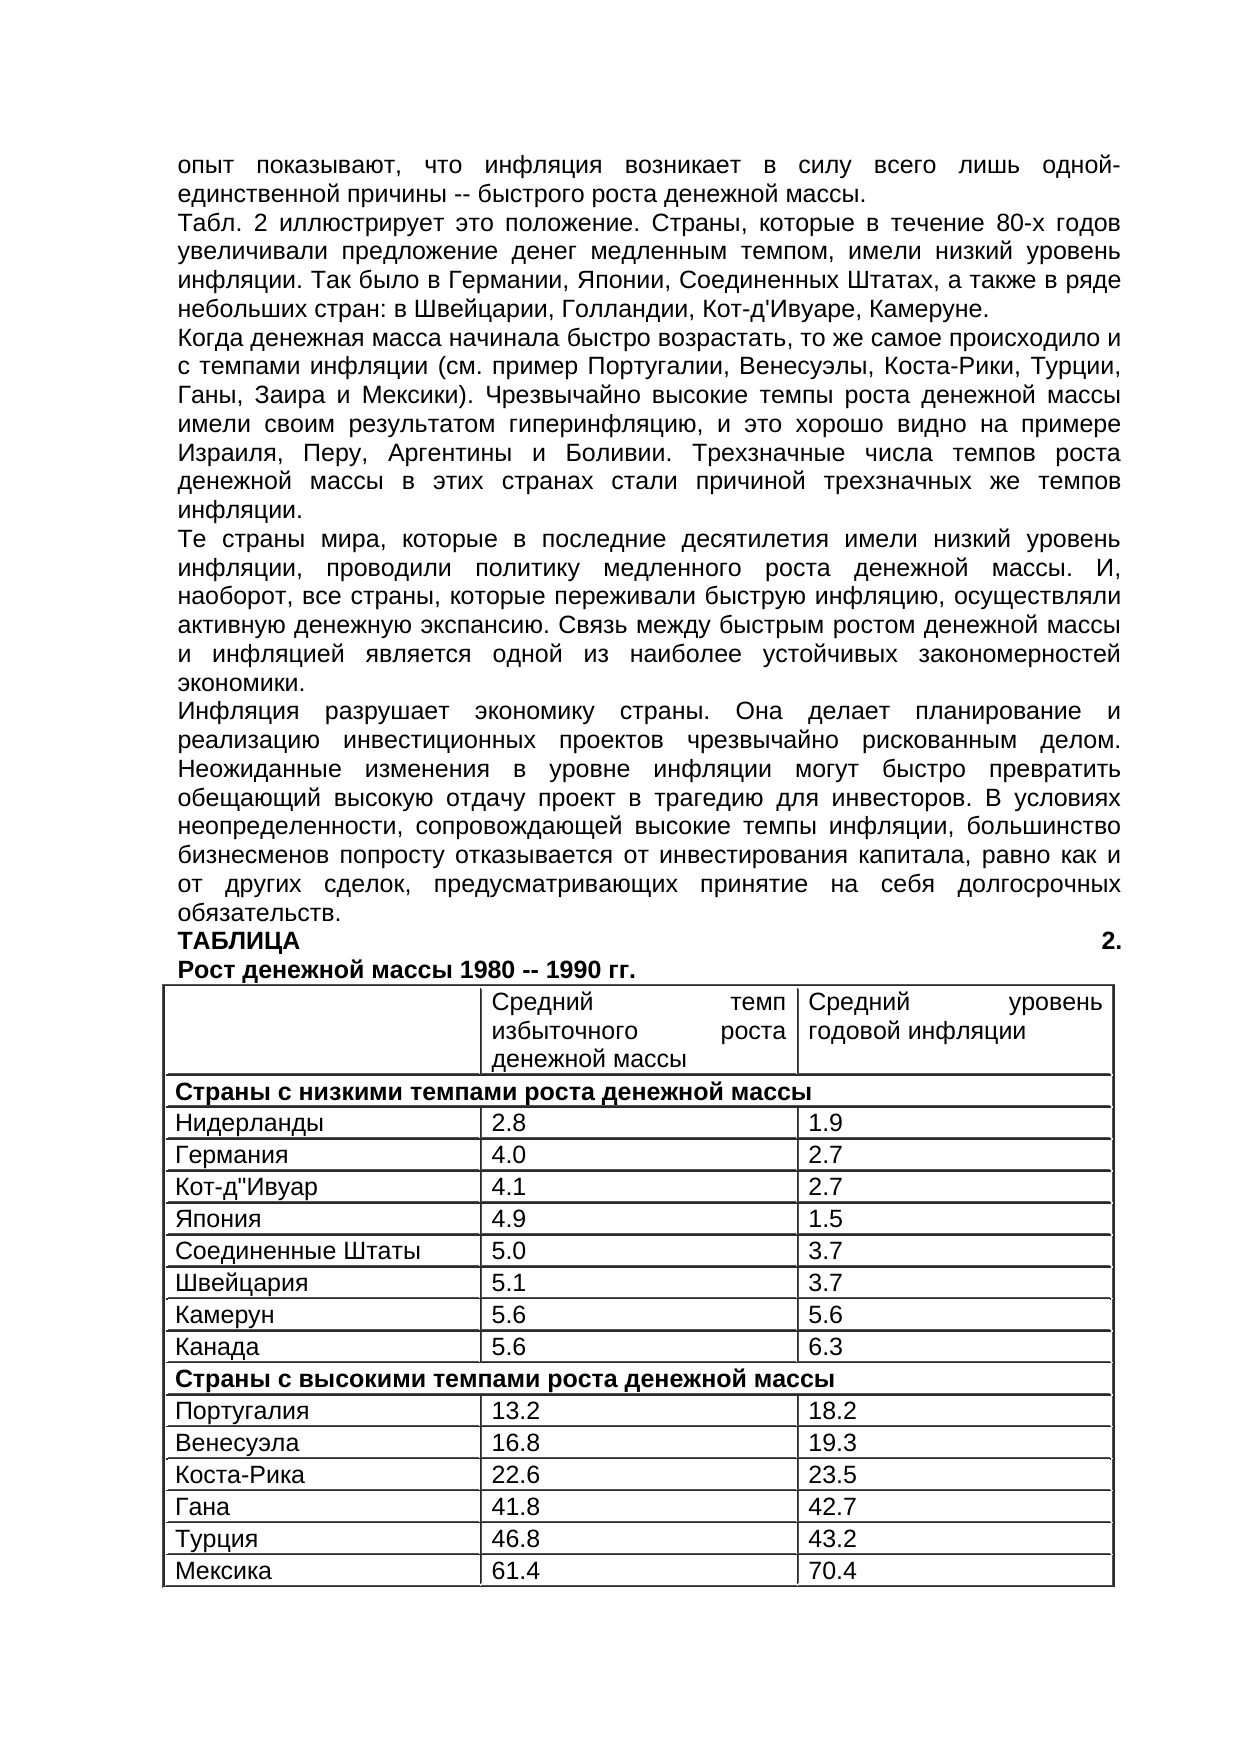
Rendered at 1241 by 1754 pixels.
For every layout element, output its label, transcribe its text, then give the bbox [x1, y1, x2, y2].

table_cell Япония [166, 1204, 479, 1233]
table_cell 18.2 [799, 1393, 1113, 1425]
table_cell Соединенные Штаты [166, 1236, 479, 1265]
text Когда денежная масса начинала быстро возрастать, то же самое происходило и с темпами инфляции (см. пример Португалии, Венесуэлы, Коста-Рики, Турции, Ганы, Заира и Мексики). Чрезвычайно высокие темпы роста денежной массы имели своим результатом гиперинфляцию, и это хорошо видно на примере Израиля, Перу, Аргентины и Боливии. Трехзначные числа темпов роста денежной массы в этих странах стали причиной трехзначных же темпов инфляции. [177, 322, 1122, 524]
table_cell 5.0 [482, 1237, 796, 1265]
table_cell 70.4 [797, 1553, 1113, 1585]
table_cell 4.0 [482, 1141, 796, 1169]
table_cell 4.9 [482, 1205, 796, 1233]
table_cell 4.1 [482, 1173, 796, 1201]
table_cell Венесуэла [165, 1425, 479, 1457]
table_cell Страны с низкими темпами роста денежной массы [166, 1073, 1113, 1105]
table_cell 19.3 [799, 1425, 1113, 1457]
table_header [166, 986, 481, 1073]
table_cell Швейцария [166, 1268, 479, 1297]
table_cell 22.6 [482, 1460, 796, 1489]
table_cell Камерун [166, 1300, 479, 1329]
table_cell 13.2 [482, 1397, 796, 1425]
table_cell 2.8 [482, 1109, 796, 1137]
table_cell Турция [165, 1521, 479, 1553]
table_cell Канада [166, 1332, 479, 1361]
table_cell 41.8 [482, 1492, 796, 1521]
text Табл. 2 иллюстрирует это положение. Страны, которые в течение 80-х годов увеличивали предложение денег медленным темпом, имели низкий уровень инфляции. Так было в Германии, Японии, Соединенных Штатах, а также в ряде небольших стран: в Швейцарии, Голландии, Кот-д'Ивуаре, Камеруне. [177, 207, 1122, 322]
table_cell 1.9 [799, 1105, 1113, 1137]
table_cell 46.8 [482, 1524, 796, 1553]
table_cell 1.5 [799, 1201, 1113, 1233]
table_header Средний уровень годовой инфляции [797, 986, 1112, 1073]
table_cell Португалия [166, 1396, 479, 1425]
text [177, 150, 1122, 207]
table_cell Страны с высокими темпами роста денежной массы [165, 1361, 1113, 1393]
table_cell 3.7 [799, 1265, 1113, 1297]
table_cell 23.5 [799, 1457, 1113, 1489]
table_cell Нидерланды [166, 1108, 479, 1137]
table_cell 61.4 [481, 1556, 797, 1585]
table_cell Коста-Рика [166, 1460, 479, 1489]
table_cell 5.6 [799, 1297, 1113, 1329]
table_cell 5.1 [482, 1269, 796, 1297]
table_cell Мексика [165, 1553, 481, 1585]
table_cell 5.6 [482, 1333, 796, 1361]
text ТАБЛИЦА 2. Рост денежной массы 1980 -- 1990 гг. [177, 926, 1122, 984]
table_cell 2.7 [799, 1169, 1113, 1201]
table_cell 42.7 [799, 1489, 1113, 1521]
table_cell 2.7 [799, 1137, 1113, 1169]
table_cell 6.3 [799, 1329, 1113, 1361]
table_cell 3.7 [799, 1233, 1113, 1265]
table_cell Кот-д"Ивуар [166, 1172, 479, 1201]
text Инфляция разрушает экономику страны. Она делает планирование и реализацию инвестиционных проектов чрезвычайно рискованным делом. Неожиданные изменения в уровне инфляции могут быстро превратить обещающий высокую отдачу проект в трагедию для инвесторов. В условиях неопределенности, сопровождающей высокие темпы инфляции, большинство бизнесменов попросту отказывается от инвестирования капитала, равно как и от других сделок, предусматривающих принятие на себя долгосрочных обязательств. [177, 696, 1122, 926]
text Те страны мира, которые в последние десятилетия имели низкий уровень инфляции, проводили политику медленного роста денежной массы. И, наоборот, все страны, которые переживали быструю инфляцию, осуществляли активную денежную экспансию. Связь между быстрым ростом денежной массы и инфляцией является одной из наиболее устойчивых закономерностей экономики. [177, 524, 1122, 696]
table_cell 16.8 [482, 1428, 796, 1457]
table_header Средний темп избыточного роста денежной массы [481, 987, 797, 1073]
table_cell 43.2 [799, 1521, 1113, 1553]
table_cell Германия [166, 1140, 479, 1169]
table_cell 5.6 [482, 1300, 796, 1329]
table_cell Гана [165, 1489, 479, 1521]
